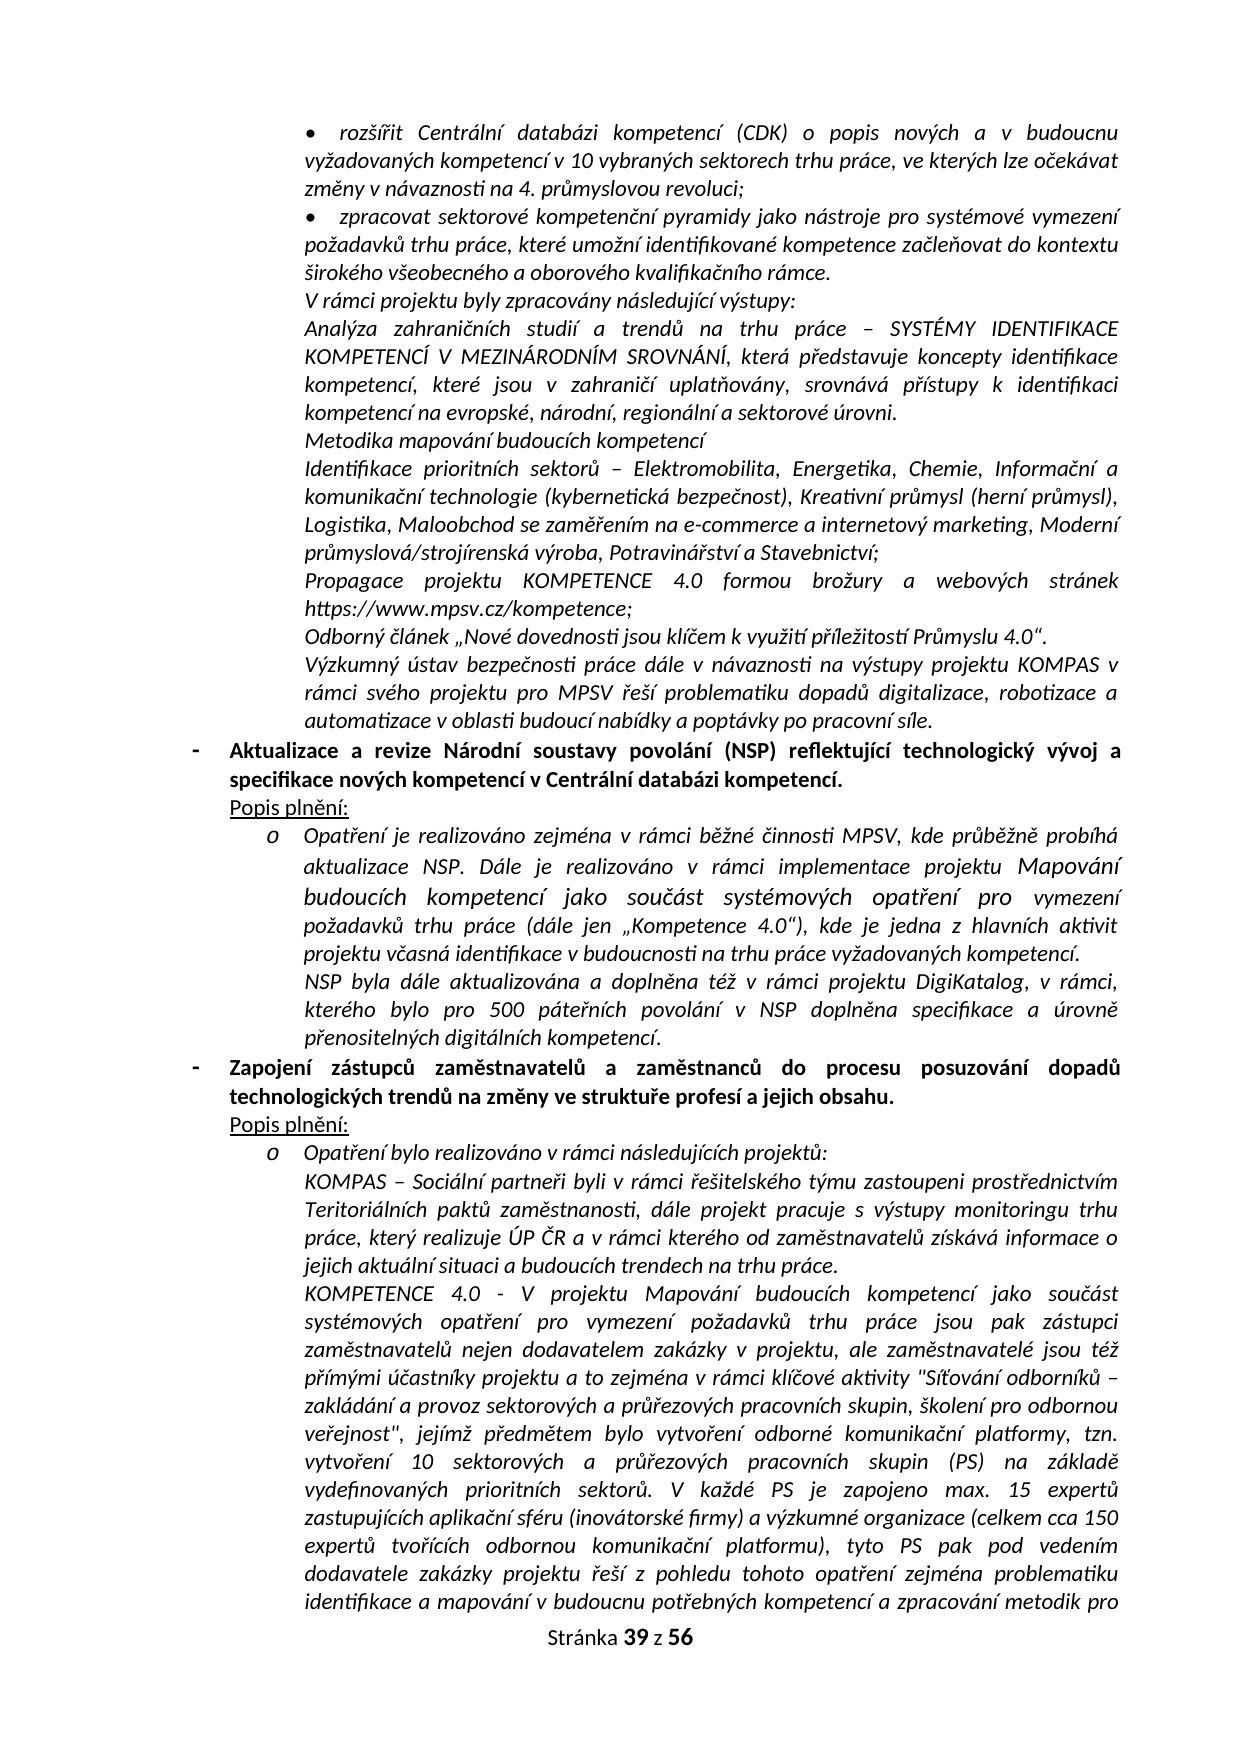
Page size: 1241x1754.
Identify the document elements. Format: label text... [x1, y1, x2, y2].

list • zpracovat sektorové kompetenční pyramidy jako nástroje pro systémové vymezení požadavků trhu práce, které umožní identifikované kompetence začleňovat do kontextu širokého všeobecného a oborového kvalifikačního rámce. [304, 202, 1122, 286]
list Odborný článek „Nové dovednosti jsou klíčem k využití příležitostí Průmyslu 4.0“. [304, 622, 1122, 651]
list Propagace projektu KOMPETENCE 4.0 formou brožury a webových stránek https://www.mpsv.cz/kompetence; [304, 566, 1122, 622]
list Výzkumný ústav bezpečnosti práce dále v návaznosti na výstupy projektu KOMPAS v rámci svého projektu pro MPSV řeší problematiku dopadů digitalizace, robotizace a automatizace v oblasti budoucí nabídky a poptávky po pracovní síle. [304, 651, 1122, 734]
list • rozšířit Centrální databázi kompetencí (CDK) o popis nových a v budoucnu vyžadovaných kompetencí v 10 vybraných sektorech trhu práce, ve kterých lze očekávat změny v návaznosti na 4. průmyslovou revoluci; [304, 118, 1122, 202]
list KOMPAS – Sociální partneři byli v rámci řešitelského týmu zastoupeni prostřednictvím Teritoriálních paktů zaměstnanosti, dále projekt pracuje s výstupy monitoringu trhu práce, který realizuje ÚP ČR a v rámci kterého od zaměstnavatelů získává informace o jejich aktuální situaci a budoucích trendech na trhu práce. [304, 1167, 1122, 1279]
list Metodika mapování budoucích kompetencí [304, 426, 1122, 454]
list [304, 1279, 1122, 1616]
list V rámci projektu byly zpracovány následující výstupy: [304, 286, 1122, 314]
list Opatření bylo realizováno v rámci následujících projektů: [266, 1138, 1122, 1167]
list Zapojení zástupců zaměstnavatelů a zaměstnanců do procesu posuzování dopadů technologických trendů na změny ve struktuře profesí a jejich obsahu. [192, 1051, 1122, 1110]
list Opatření je realizováno zejména v rámci běžné činnosti MPSV, kde průběžně probíhá aktualizace NSP. Dále je realizováno v rámci implementace projektu Mapování budoucích kompetencí jako součást systémových opatření pro vymezení požadavků trhu práce (dále jen „Kompetence 4.0“), kde je jedna z hlavních aktivit projektu včasná identifikace v budoucnosti na trhu práce vyžadovaných kompetencí. [266, 821, 1122, 967]
list Analýza zahraničních studií a trendů na trhu práce – SYSTÉMY IDENTIFIKACE KOMPETENCÍ V MEZINÁRODNÍM SROVNÁNÍ, která představuje koncepty identifikace kompetencí, které jsou v zahraničí uplatňovány, srovnává přístupy k identifikaci kompetencí na evropské, národní, regionální a sektorové úrovni. [304, 314, 1122, 426]
list Popis plnění: [229, 1110, 1122, 1138]
list Popis plnění: [229, 793, 1122, 821]
list Aktualizace a revize Národní soustavy povolání (NSP) reflektující technologický vývoj a specifikace nových kompetencí v Centrální databázi kompetencí. [192, 734, 1122, 793]
list Identifikace prioritních sektorů – Elektromobilita, Energetika, Chemie, Informační a komunikační technologie (kybernetická bezpečnost), Kreativní průmysl (herní průmysl), Logistika, Maloobchod se zaměřením na e-commerce a internetový marketing, Moderní průmyslová/strojírenská výroba, Potravinářství a Stavebnictví; [304, 454, 1122, 566]
list NSP byla dále aktualizována a doplněna též v rámci projektu DigiKatalog, v rámci, kterého bylo pro 500 páteřních povolání v NSP doplněna specifikace a úrovně přenositelných digitálních kompetencí. [304, 967, 1122, 1051]
